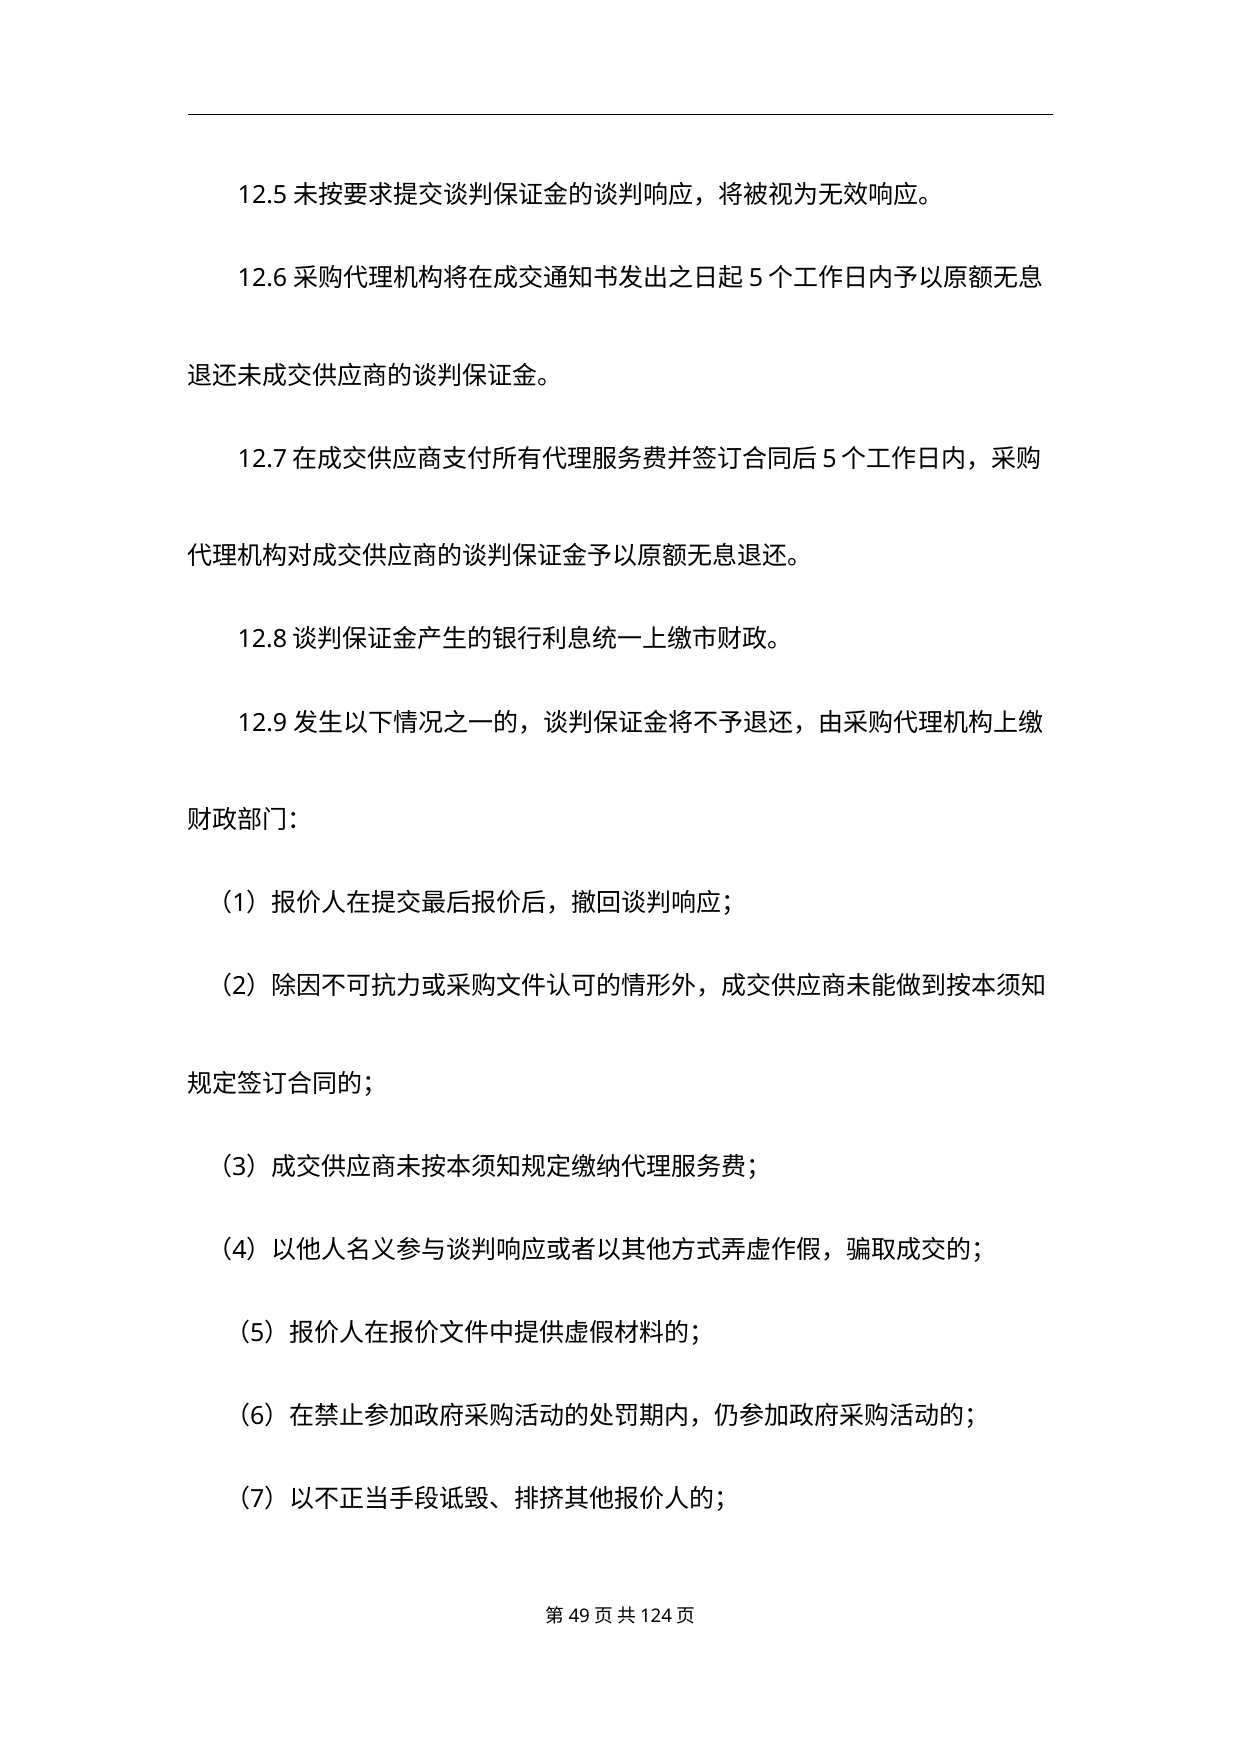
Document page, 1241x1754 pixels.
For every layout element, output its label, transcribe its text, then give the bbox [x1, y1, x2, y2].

text （2）除因不可抗力或采购文件认可的情形外，成交供应商未能做到按本须知规定签订合同的； [187, 951, 1053, 1114]
text 12.8谈判保证金产生的银行利息统一上缴市财政。 [187, 604, 1053, 669]
text 12.6 采购代理机构将在成交通知书发出之日起5个工作日内予以原额无息退还未成交供应商的谈判保证金。 [187, 243, 1053, 406]
text （5）报价人在报价文件中提供虚假材料的； [187, 1298, 1053, 1363]
text （1）报价人在提交最后报价后，撤回谈判响应； [187, 868, 1053, 933]
text （7）以不正当手段诋毁、排挤其他报价人的； [187, 1464, 1053, 1529]
text 12.9 发生以下情况之一的，谈判保证金将不予退还，由采购代理机构上缴财政部门： [187, 688, 1053, 850]
text （6）在禁止参加政府采购活动的处罚期内，仍参加政府采购活动的； [187, 1381, 1053, 1446]
text 12.7在成交供应商支付所有代理服务费并签订合同后5个工作日内，采购代理机构对成交供应商的谈判保证金予以原额无息退还。 [187, 424, 1053, 586]
text （4）以他人名义参与谈判响应或者以其他方式弄虚作假，骗取成交的； [187, 1215, 1053, 1280]
text （3）成交供应商未按本须知规定缴纳代理服务费； [187, 1132, 1053, 1197]
text 12.5 未按要求提交谈判保证金的谈判响应，将被视为无效响应。 [187, 160, 1053, 225]
